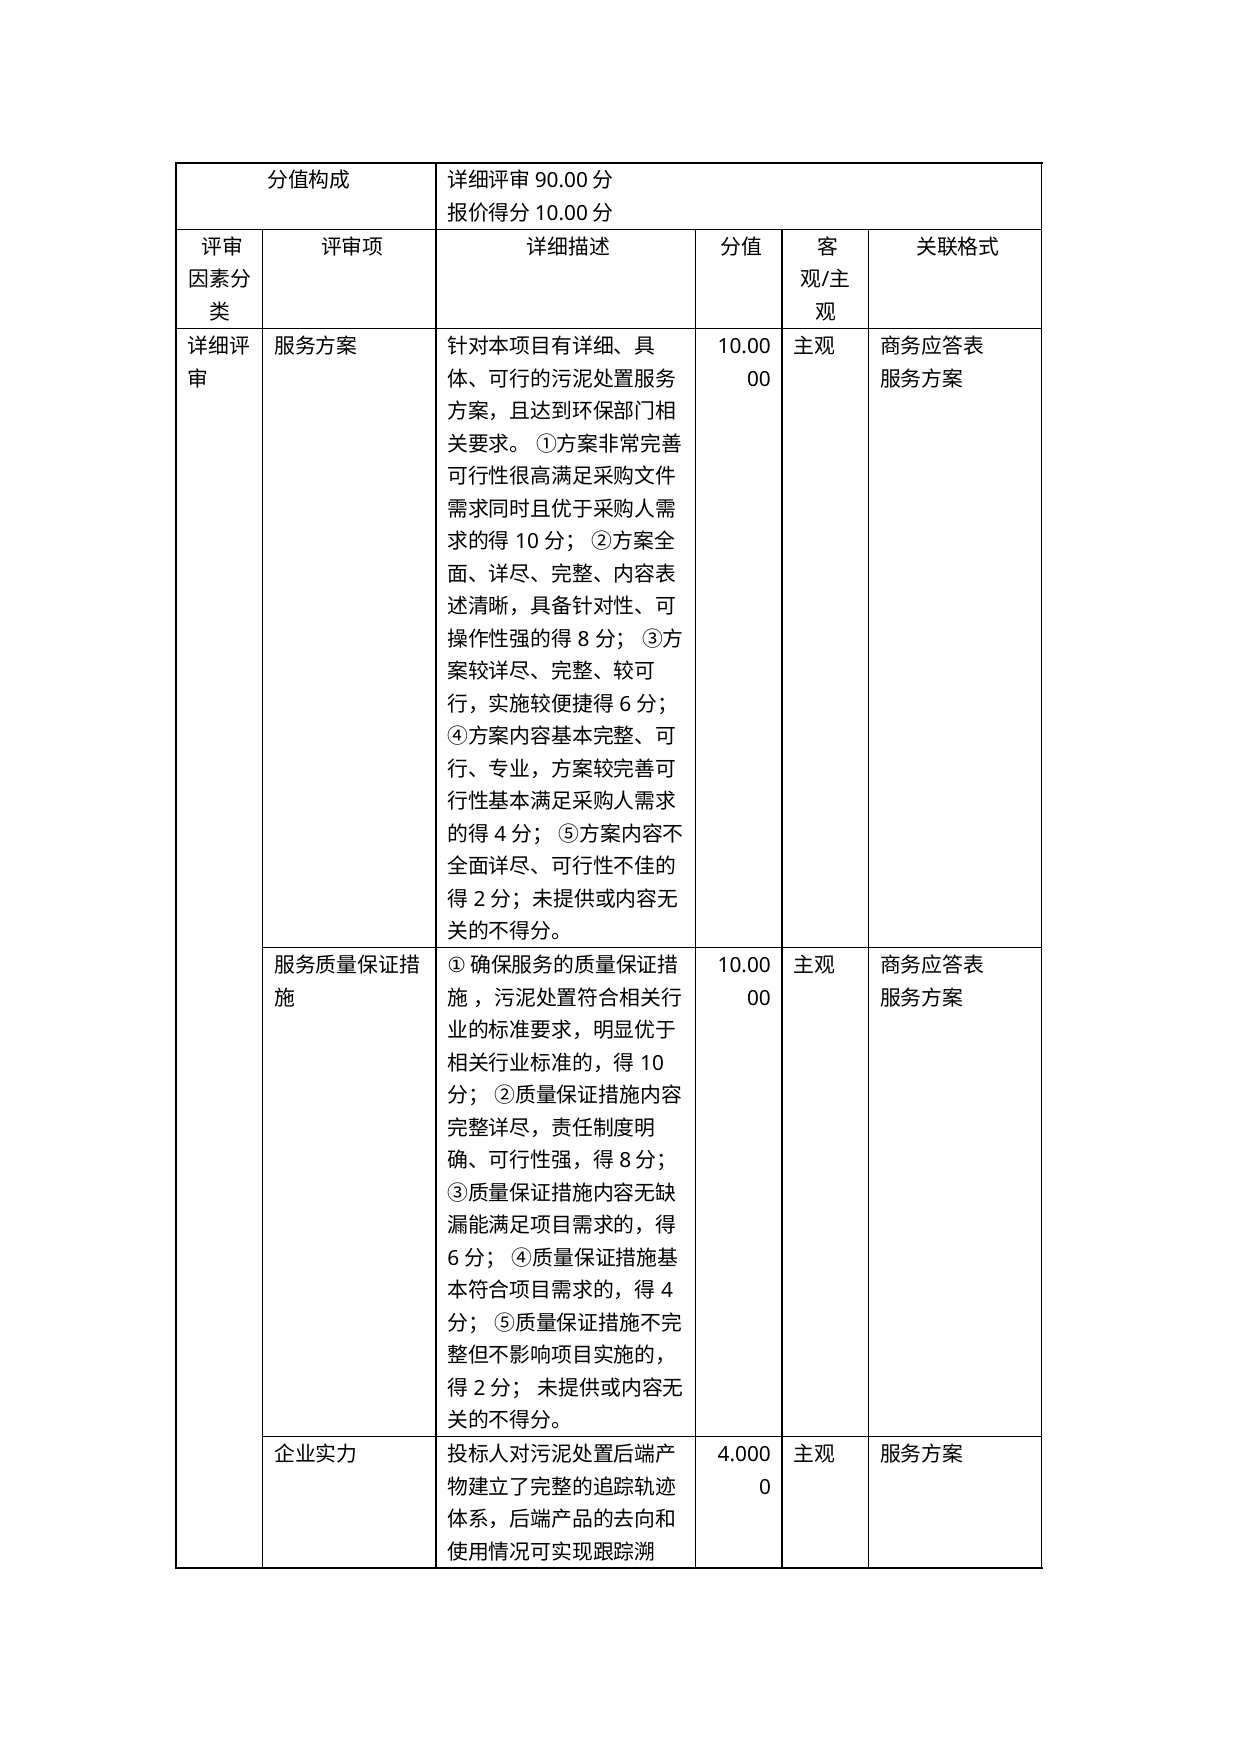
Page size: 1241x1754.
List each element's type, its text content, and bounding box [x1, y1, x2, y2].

table_cell 商务应答表 服务方案 [869, 948, 1041, 1436]
table_cell 详细描述 [437, 230, 695, 328]
table_cell 分值构成 [177, 164, 435, 228]
table_cell 分值 [696, 230, 781, 328]
table_cell 评审因素分类 [177, 230, 262, 328]
table_cell 评审项 [263, 230, 435, 328]
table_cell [437, 1437, 695, 1567]
table_cell 主观 [783, 1437, 868, 1567]
table_cell 企业实力 [263, 1437, 435, 1567]
table_cell 4.0000 [696, 1437, 781, 1567]
table_cell 针对本项目有详细、具体、可行的污泥处置服务方案，且达到环保部门相关要求。 ①方案非常完善可行性很高满足采购文件需求同时且优于采购人需求的得 10 分； ②方案全面、详尽、完整、内容表述清晰，具备针对性、可操作性强的得 8 分； ③方案较详尽、完整、较可行，实施较便捷得 6 分； ④方案内容基本完整、可行、专业，方案较完善可行性基本满足采购人需求的得 4 分； ⑤方案内容不全面详尽、可行性不佳的得 2 分；未提供或内容无关的不得分。 [437, 329, 695, 947]
table_cell 关联格式 [869, 230, 1041, 328]
table_cell 10.0000 [696, 948, 781, 1436]
table_cell ①确保服务的质量保证措施 ，污泥处置符合相关行业的标准要求，明显优于相关行业标准的，得 10 分； ②质量保证措施内容完整详尽，责任制度明确、可行性强，得 8分； ③质量保证措施内容无缺漏能满足项目需求的，得 6 分； ④质量保证措施基本符合项目需求的，得 4 分； ⑤质量保证措施不完整但不影响项目实施的，得 2 分； 未提供或内容无关的不得分。 [437, 948, 695, 1436]
table_cell 主观 [783, 329, 868, 947]
table_cell 详细评审90.00分 报价得分10.00分 [437, 164, 1041, 228]
table_cell 服务方案 [263, 329, 435, 947]
table_cell 服务方案 [869, 1437, 1041, 1567]
table_cell 服务质量保证措施 [263, 948, 435, 1436]
table_cell 10.0000 [696, 329, 781, 947]
table_cell 主观 [783, 948, 868, 1436]
table_cell 客观/主观 [783, 230, 868, 328]
table_cell 商务应答表 服务方案 [869, 329, 1041, 947]
table_cell 详细评审 [177, 329, 262, 1567]
